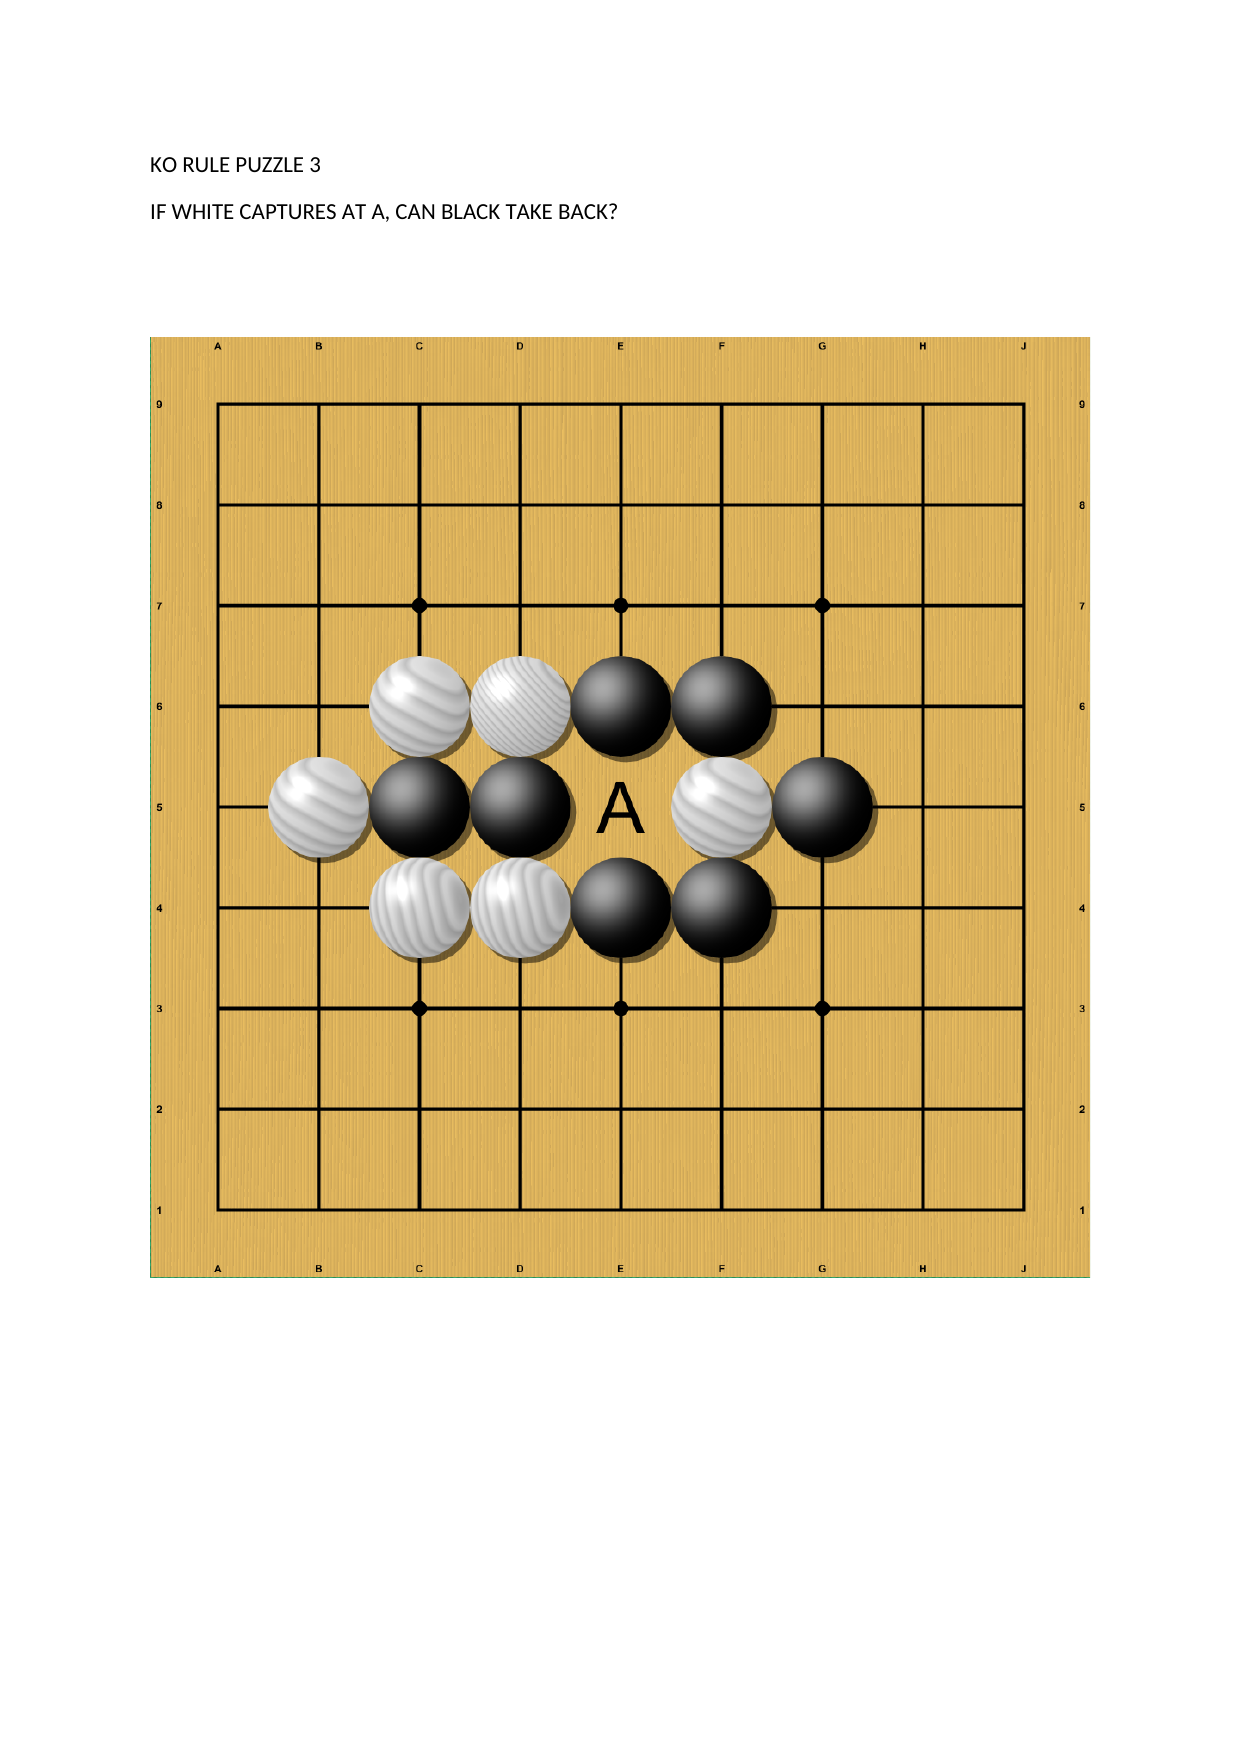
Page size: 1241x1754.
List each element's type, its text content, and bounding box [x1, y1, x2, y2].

text KO RULE PUZZLE 3 [150, 150, 1090, 178]
text IF WHITE CAPTURES AT A, CAN BLACK TAKE BACK? [150, 197, 1090, 225]
picture [150, 337, 1091, 1278]
